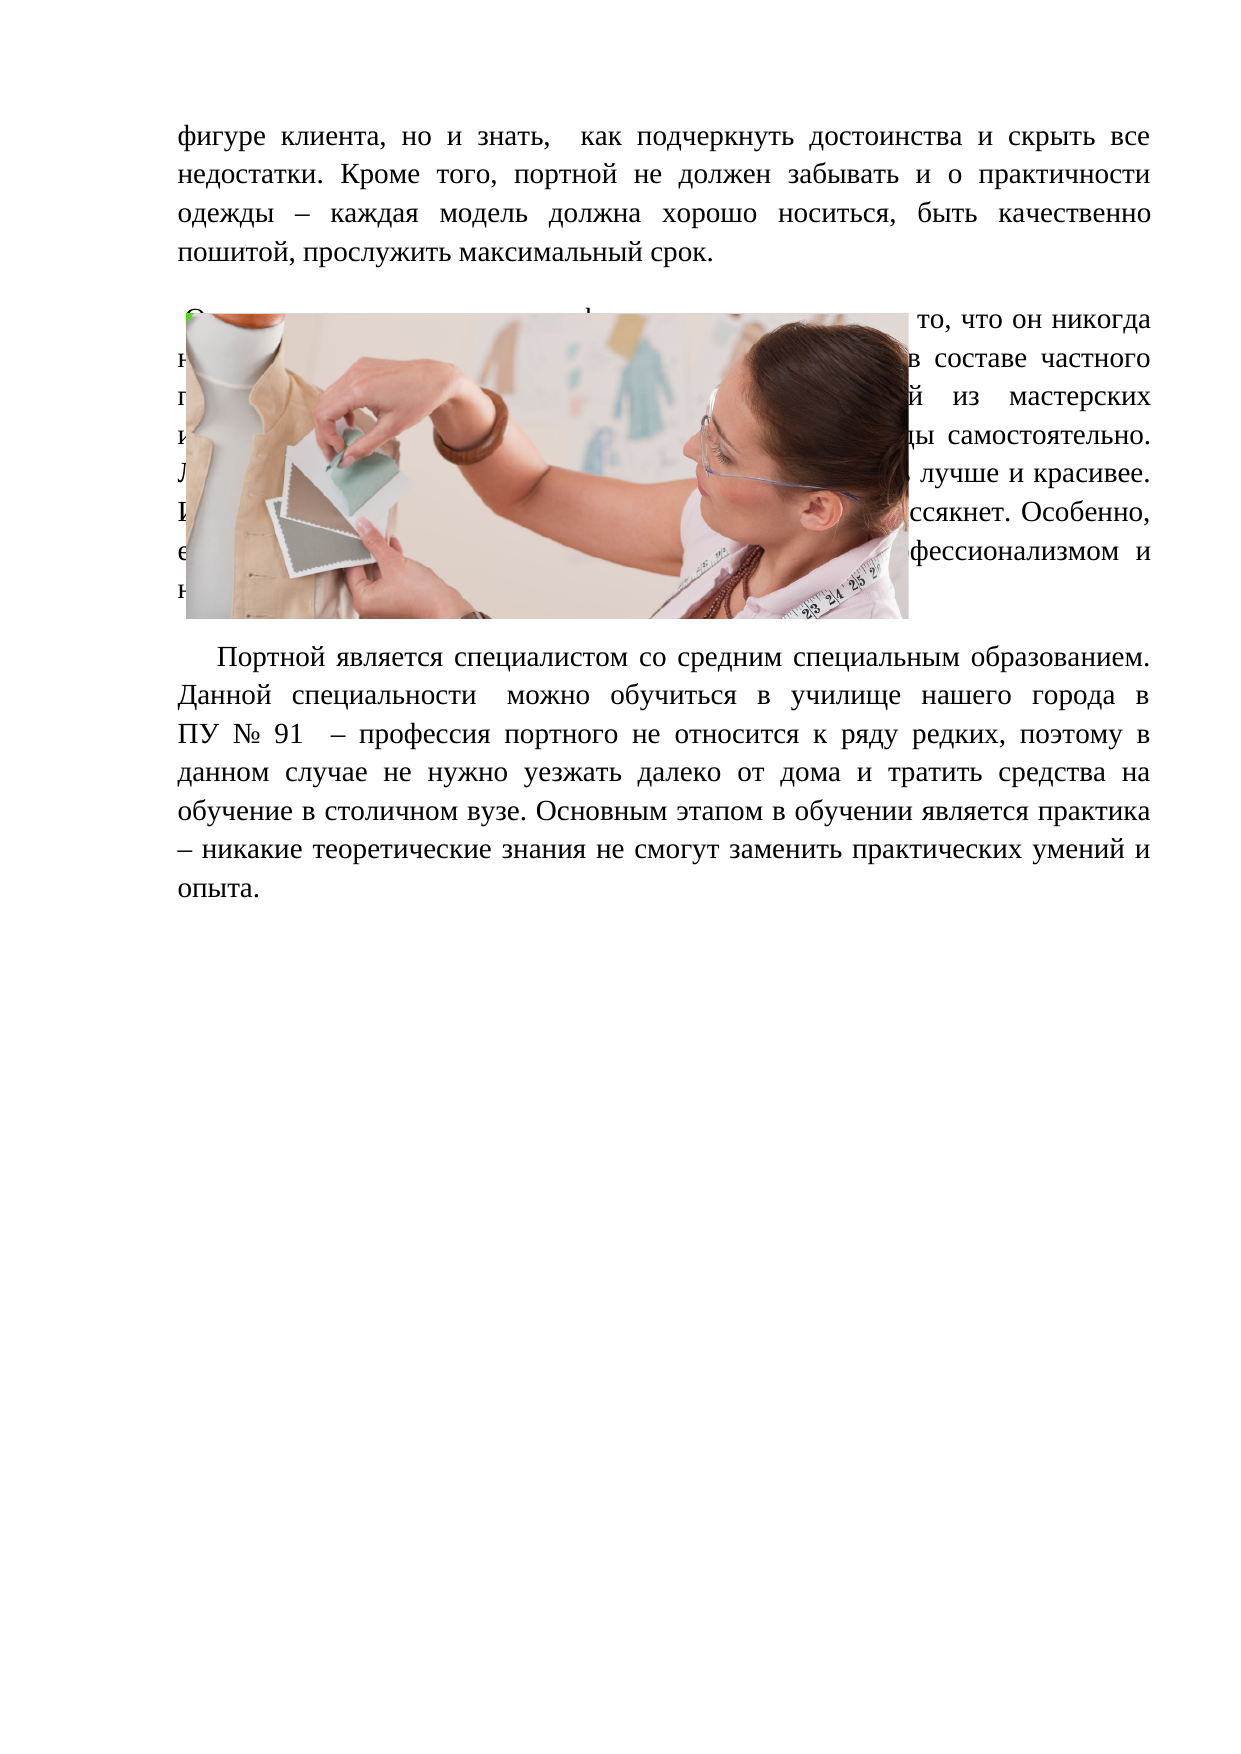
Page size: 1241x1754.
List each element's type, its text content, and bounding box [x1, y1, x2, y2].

picture [186, 313, 909, 619]
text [177, 118, 1152, 267]
text Портной является специалистом со средним специальным образованием. Данной специальности можно обучиться в училище нашего города в ПУ № 91 – профессия портного не относится к ряду редких, поэтому в данном случае не нужно уезжать далеко от дома и тратить средства на обучение в столичном вузе. Основным этапом в обучении является практика – никакие теоретические знания не смогут заменить практических умений и опыта. [177, 639, 1152, 904]
